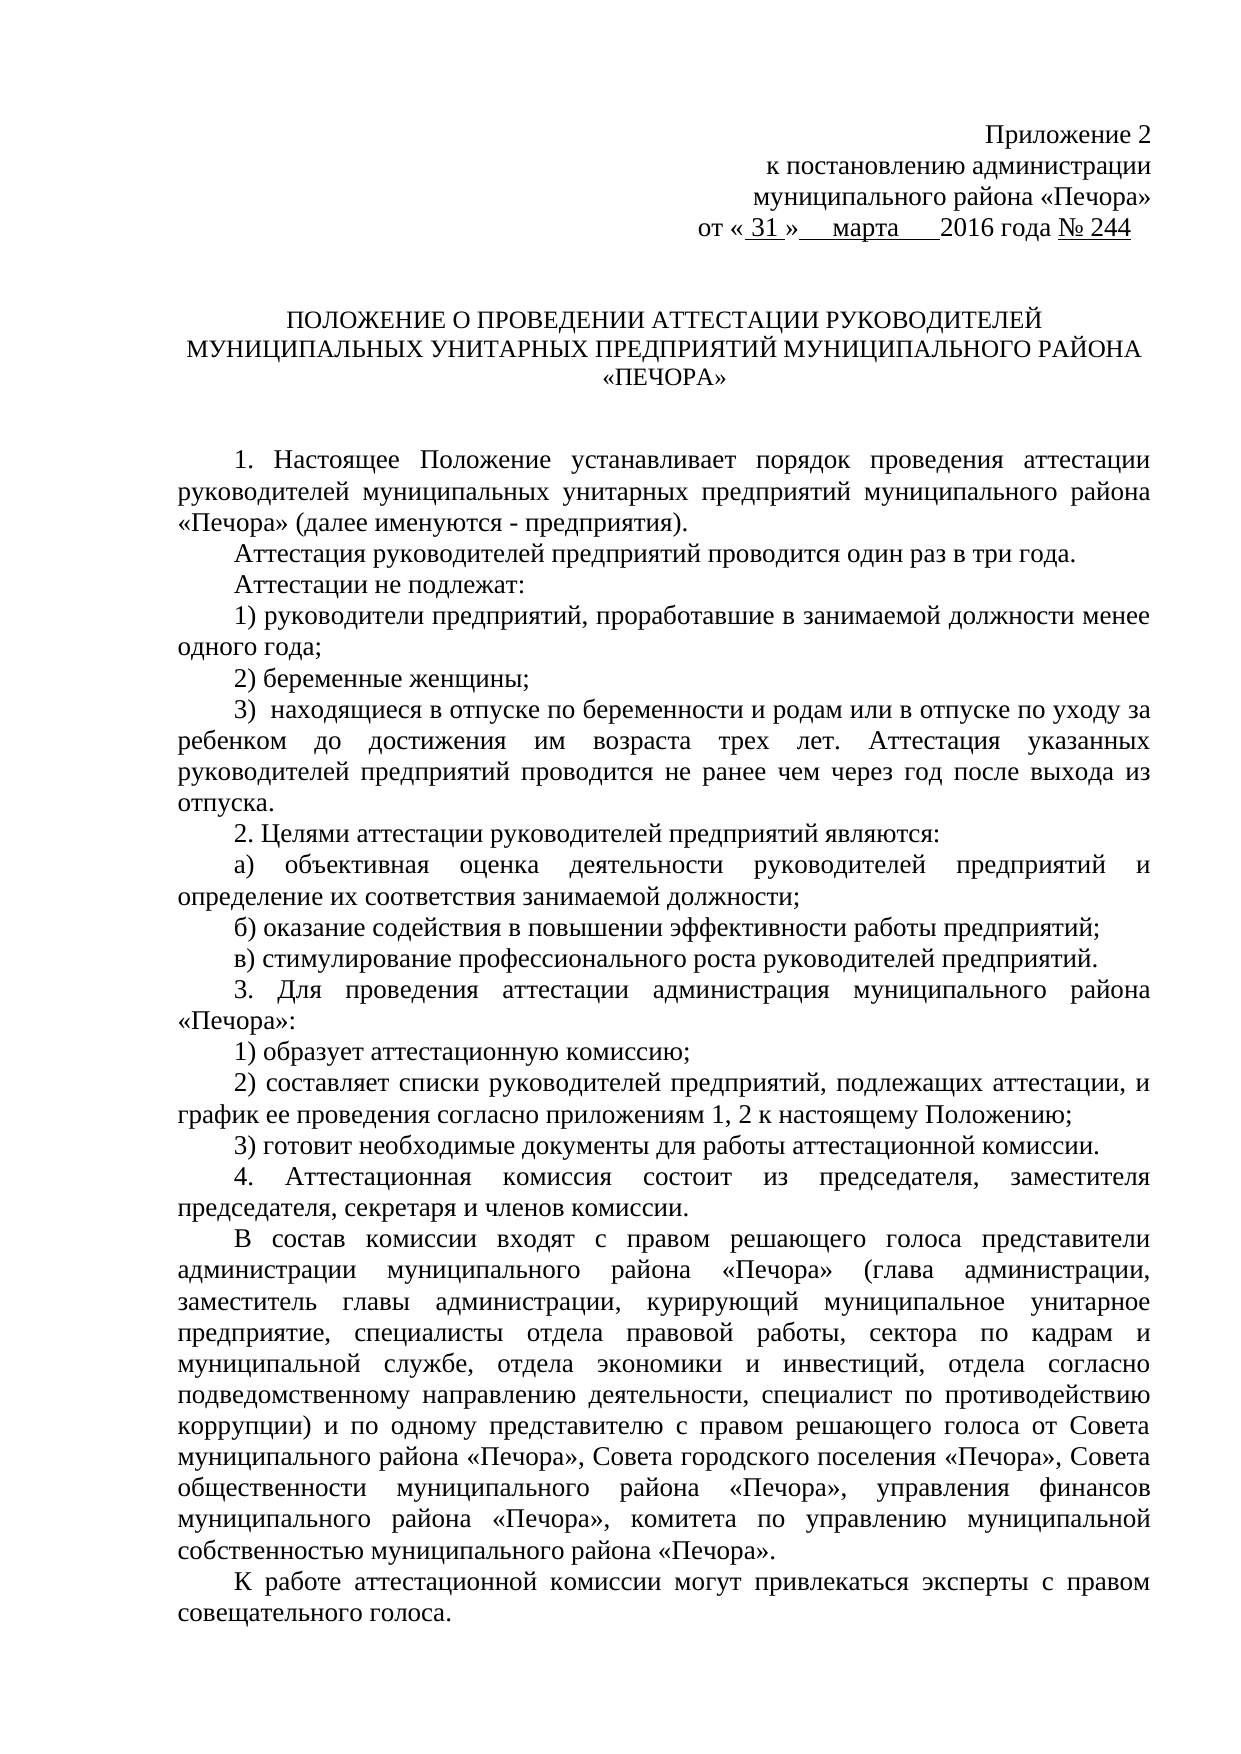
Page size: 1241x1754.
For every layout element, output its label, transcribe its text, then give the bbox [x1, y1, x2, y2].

text 3. Для проведения аттестации администрация муниципального района «Печора»: [177, 973, 1152, 1035]
text Аттестация руководителей предприятий проводится один раз в три года. [177, 537, 1152, 568]
text а) объективная оценка деятельности руководителей предприятий и определение их соответствия занимаемой должности; [177, 848, 1152, 911]
text в) стимулирование профессионального роста руководителей предприятий. [177, 942, 1152, 973]
text б) оказание содействия в повышении эффективности работы предприятий; [177, 911, 1152, 942]
text К работе аттестационной комиссии могут привлекаться эксперты с правом совещательного голоса. [177, 1565, 1152, 1627]
text 1) образует аттестационную комиссию; [177, 1035, 1152, 1067]
text Приложение 2 [177, 118, 1152, 149]
text 1. Настоящее Положение устанавливает порядок проведения аттестации руководителей муниципальных унитарных предприятий муниципального района «Печора» (далее именуются - предприятия). [177, 444, 1152, 537]
text ПОЛОЖЕНИЕ О ПРОВЕДЕНИИ АТТЕСТАЦИИ РУКОВОДИТЕЛЕЙ МУНИЦИПАЛЬНЫХ УНИТАРНЫХ ПРЕДПРИЯТИЙ МУНИЦИПАЛЬНОГО РАЙОНА «ПЕЧОРА» [177, 305, 1152, 391]
text 1) руководители предприятий, проработавшие в занимаемой должности менее одного года; [177, 599, 1152, 662]
text В состав комиссии входят с правом решающего голоса представители администрации муниципального района «Печора» (глава администрации, заместитель главы администрации, курирующий муниципальное унитарное предприятие, специалисты отдела правовой работы, сектора по кадрам и муниципальной службе, отдела экономики и инвестиций, отдела согласно подведомственному направлению деятельности, специалист по противодействию коррупции) и по одному представителю с правом решающего голоса от Совета муниципального района «Печора», Совета городского поселения «Печора», Совета общественности муниципального района «Печора», управления финансов муниципального района «Печора», комитета по управлению муниципальной собственностью муниципального района «Печора». [177, 1222, 1152, 1565]
text Аттестации не подлежат: [177, 568, 1152, 599]
text от « 31 » марта 2016 года № 244 [177, 212, 1152, 243]
text 4. Аттестационная комиссия состоит из председателя, заместителя председателя, секретаря и членов комиссии. [177, 1160, 1152, 1222]
text 2) беременные женщины; [177, 662, 1152, 693]
text к постановлению администрации [177, 149, 1152, 180]
text 2) составляет списки руководителей предприятий, подлежащих аттестации, и график ее проведения согласно приложениям 1, 2 к настоящему Положению; [177, 1067, 1152, 1129]
text муниципального района «Печора» [177, 180, 1152, 212]
text 2. Целями аттестации руководителей предприятий являются: [177, 817, 1152, 848]
text 3) готовит необходимые документы для работы аттестационной комиссии. [177, 1129, 1152, 1160]
text 3) находящиеся в отпуске по беременности и родам или в отпуске по уходу за ребенком до достижения им возраста трех лет. Аттестация указанных руководителей предприятий проводится не ранее чем через год после выхода из отпуска. [177, 693, 1152, 817]
